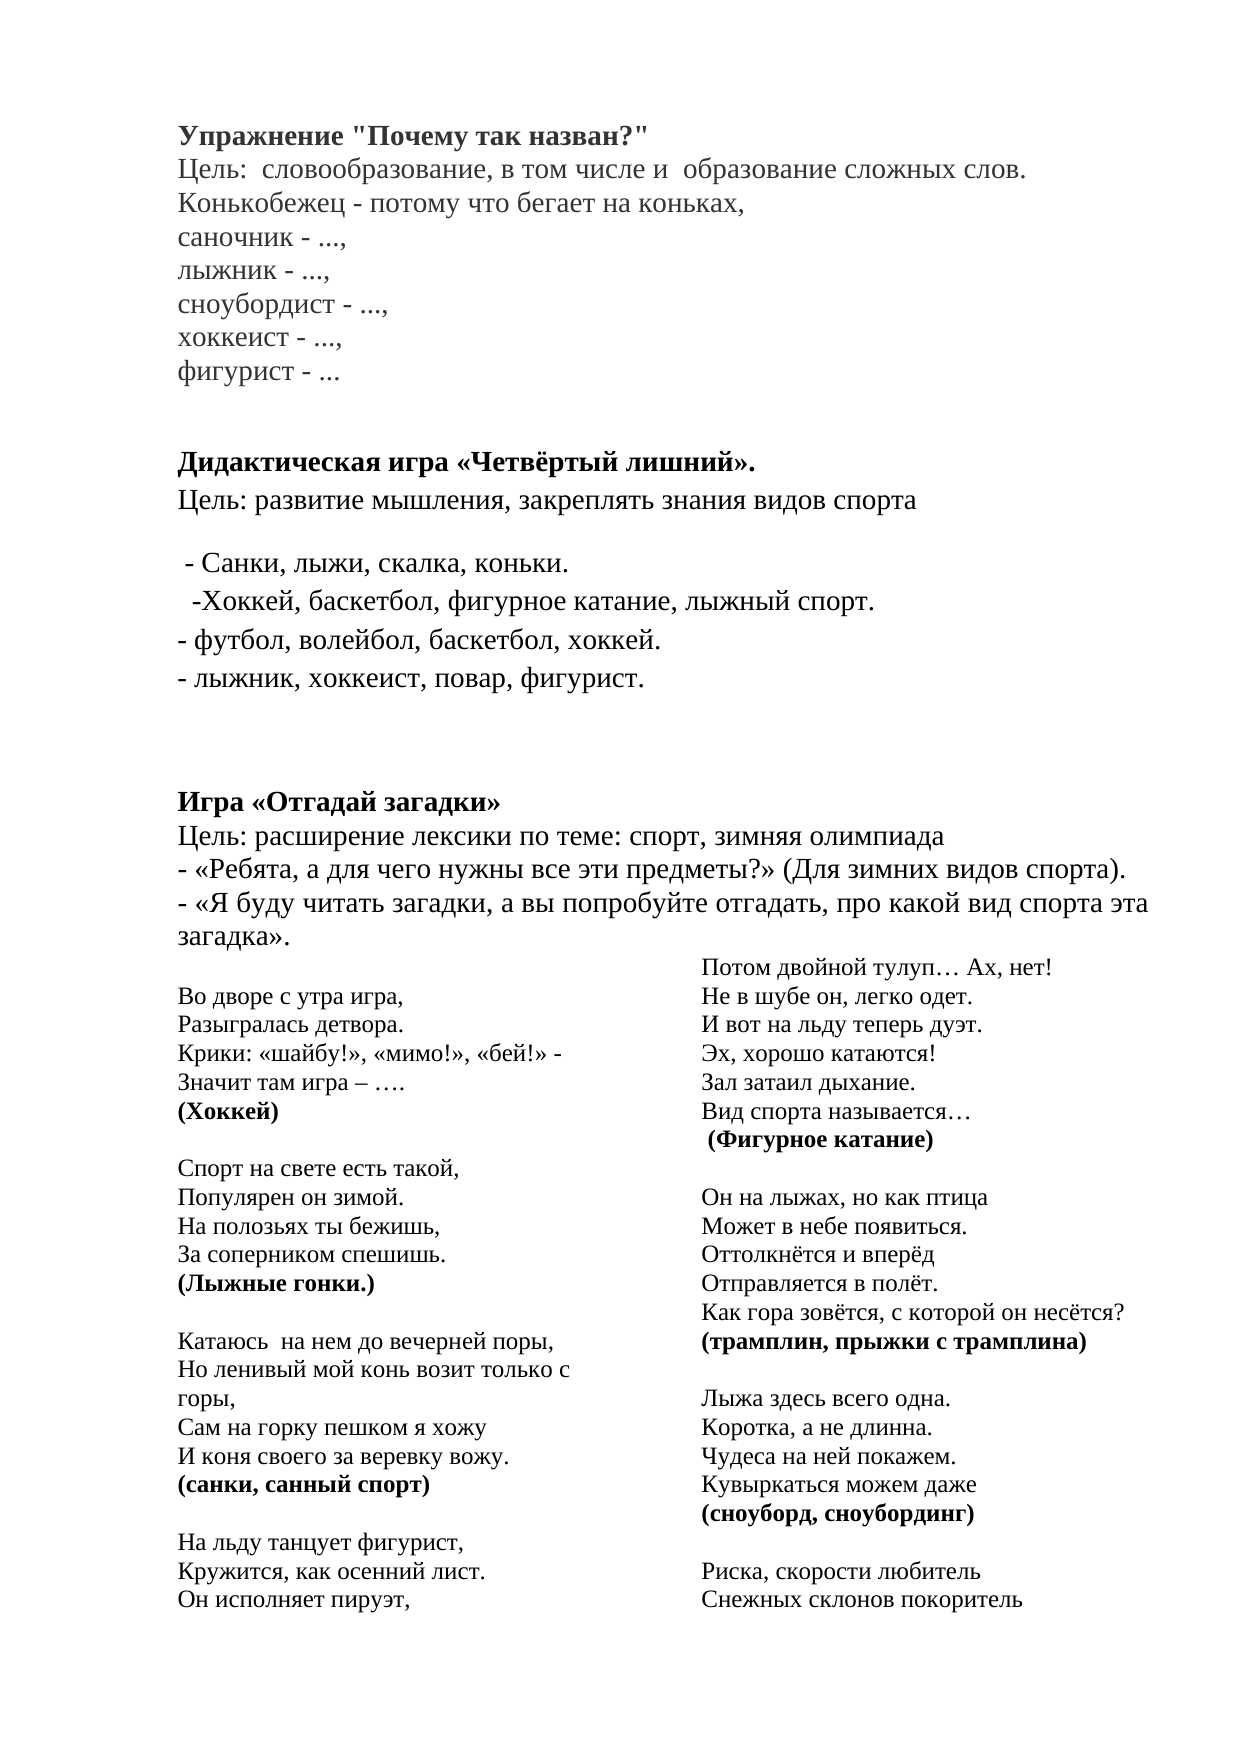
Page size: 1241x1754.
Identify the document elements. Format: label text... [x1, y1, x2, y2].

text (Хоккей) [177, 1096, 627, 1124]
text (Лыжные гонки.) [177, 1268, 627, 1297]
text Цель: словообразование, в том числе и образование сложных слов. [177, 152, 1152, 185]
text Катаюсь на нем до вечерней поры, [177, 1326, 627, 1354]
text Игра «Отгадай загадки» [177, 784, 1149, 818]
text Лыжа здесь всего одна. Коротка, а не длинна. Чудеса на ней покажем. Кувыркаться можем даже [701, 1383, 1152, 1498]
text Риска, скорости любитель [701, 1556, 1152, 1584]
text - «Я буду читать загадки, а вы попробуйте отгадать, про какой вид спорта эта загадка». [177, 885, 1149, 952]
text Во дворе с утра игра, Разыгралась детвора. Крики: «шайбу!», «мимо!», «бей!» - Значит там игра – …. [177, 981, 627, 1096]
text - «Ребята, а для чего нужны все эти предметы?» (Для зимних видов спорта). [177, 851, 1149, 885]
text (Фигурное катание) [701, 1124, 1152, 1153]
text И коня своего за веревку вожу. [177, 1441, 627, 1469]
text На льду танцует фигурист, Кружится, как осенний лист. Он исполняет пируэт, Потом двойной тулуп… Ах, нет! Не в шубе он, легко одет. И вот на льду теперь дуэт. Эх, хорошо катаются! Зал затаил дыхание. Вид спорта называется… [177, 1527, 627, 1613]
text На льду танцует фигурист, Кружится, как осенний лист. Он исполняет пируэт, Потом двойной тулуп… Ах, нет! Не в шубе он, легко одет. И вот на льду теперь дуэт. Эх, хорошо катаются! Зал затаил дыхание. Вид спорта называется… [701, 952, 1152, 1124]
text Упражнение "Почему так назван?" [177, 118, 1152, 152]
table_header - Санки, лыжи, скалка, коньки. -Хоккей, баскетбол, фигурное катание, лыжный спорт. - футбол, волейбол, баскетбол, хоккей. - лыжник, хоккеист, повар, фигурист. [144, 542, 1185, 722]
text Но ленивый мой конь возит только с горы, [177, 1354, 627, 1412]
text (санки, санный спорт) [177, 1469, 627, 1498]
text Цель: развитие мышления, закреплять знания видов спорта [177, 482, 1152, 516]
text (сноуборд, сноубординг) [701, 1498, 1152, 1527]
text Сам на горку пешком я хожу [177, 1412, 627, 1441]
text Дидактическая игра «Четвёртый лишний». [177, 444, 1152, 477]
text Конькобежец - потому что бегает на коньках, саночник - ..., лыжник - ..., сноубордист - ..., хоккеист - ..., фигурист - ... [177, 185, 1152, 386]
text Спорт на свете есть такой, Популярен он зимой. На полозьях ты бежишь, За соперником спешишь. [177, 1153, 627, 1268]
text Снежных склонов покоритель [701, 1584, 1152, 1613]
text Цель: расширение лексики по теме: спорт, зимняя олимпиада [177, 818, 1149, 851]
text Он на лыжах, но как птица Может в небе появиться. Оттолкнётся и вперёд Отправляется в полёт. Как гора зовётся, с которой он несётся? (трамплин, прыжки с трамплина) [701, 1182, 1152, 1354]
